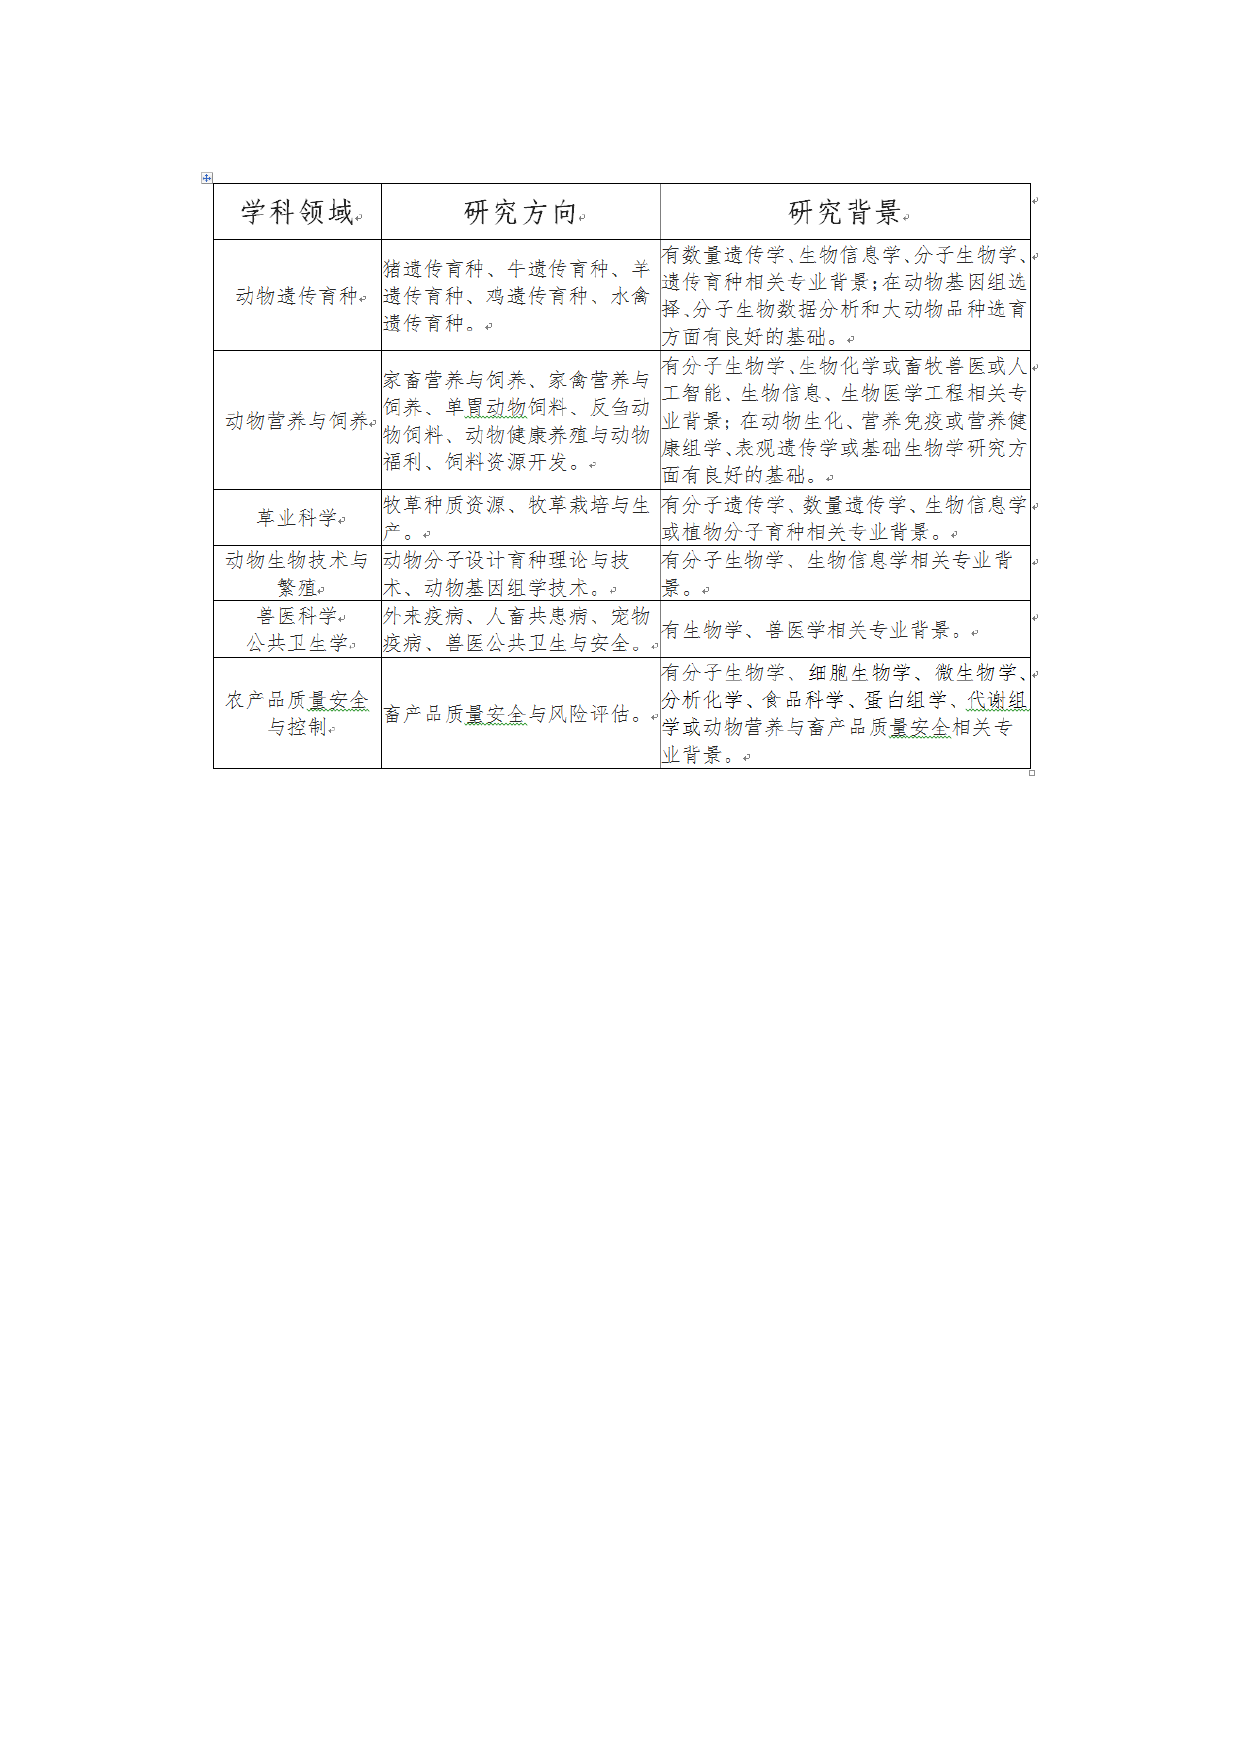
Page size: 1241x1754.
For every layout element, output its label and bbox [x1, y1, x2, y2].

picture [187, 164, 1053, 781]
